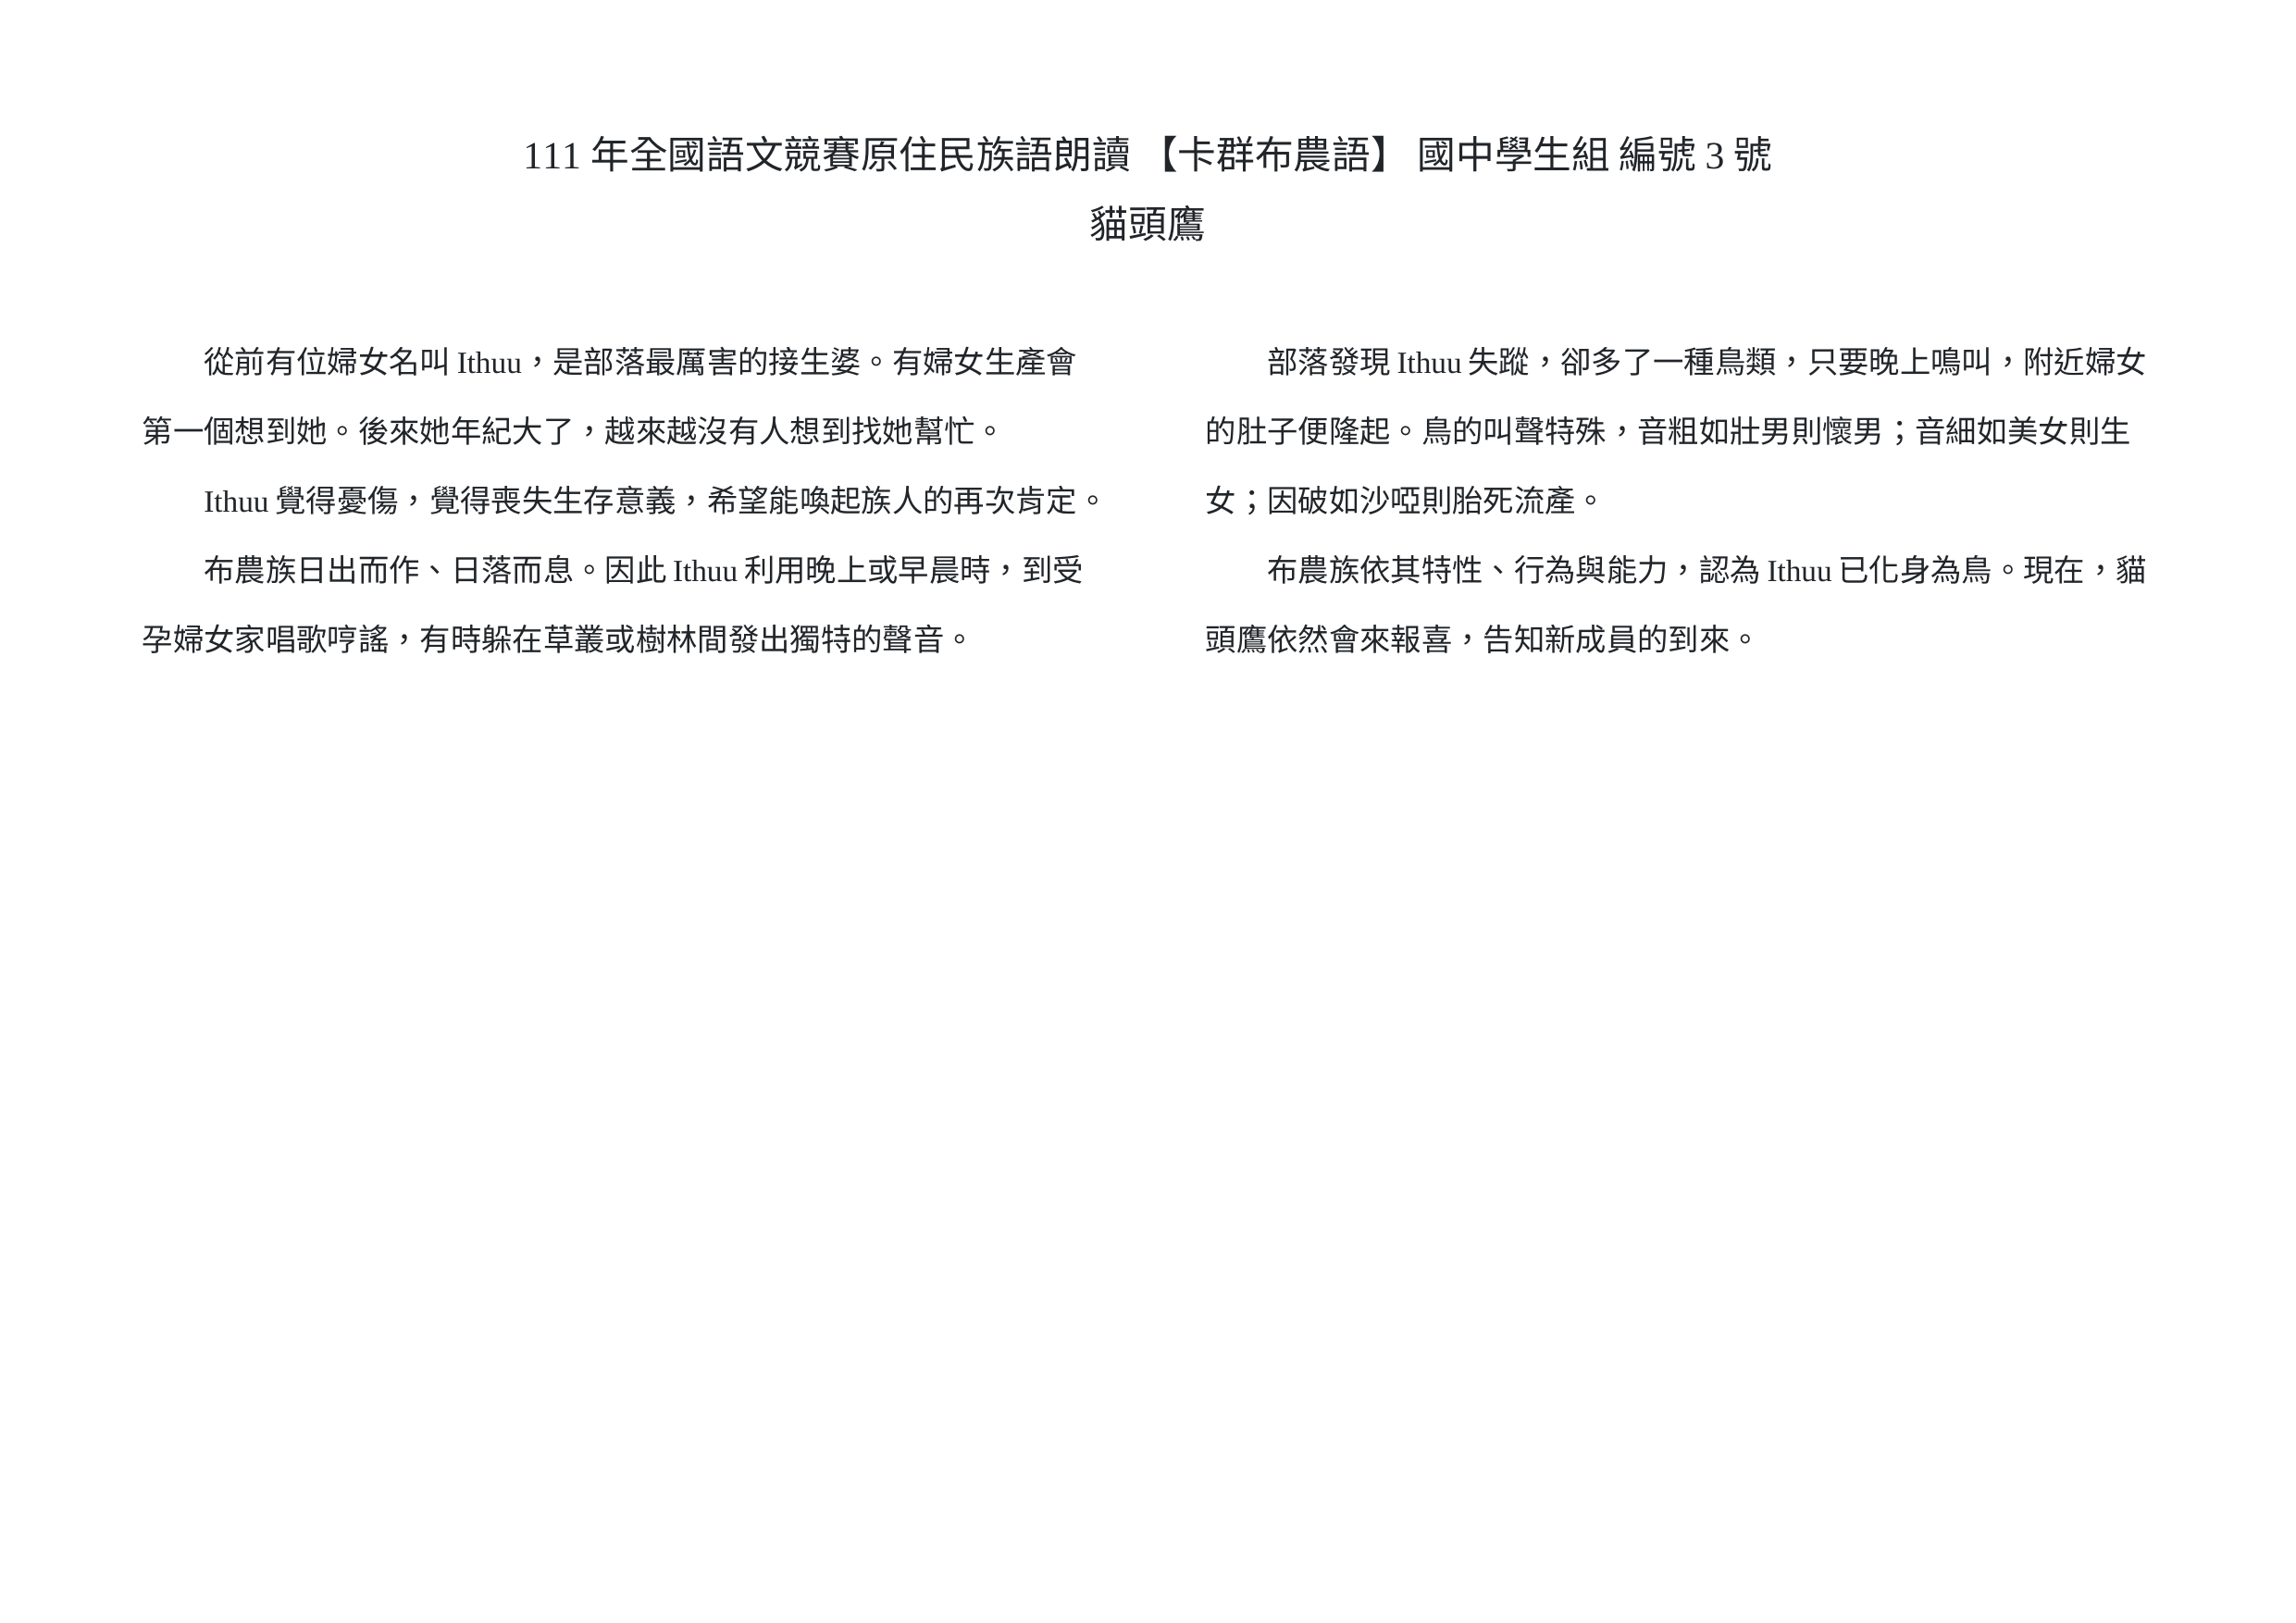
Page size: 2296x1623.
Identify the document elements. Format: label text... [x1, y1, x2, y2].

text 布農族依其特性、行為與能力，認為Ithuu已化身為鳥。現在，貓頭鷹依然會來報喜，告知新成員的到來。 [1206, 534, 2153, 673]
text 從前有位婦女名叫Ithuu，是部落最厲害的接生婆。有婦女生產會第一個想到她。後來她年紀大了，越來越沒有人想到找她幫忙。 [142, 326, 1090, 465]
text Ithuu覺得憂傷，覺得喪失生存意義，希望能喚起族人的再次肯定。 [142, 465, 1090, 534]
text 111 年全國語文競賽原住民族語朗讀 【卡群布農語】 國中學生組 編號 3 號 [142, 118, 2153, 187]
text 布農族日出而作、日落而息。因此Ithuu利用晚上或早晨時，到受孕婦女家唱歌哼謠，有時躲在草叢或樹林間發出獨特的聲音。 [142, 534, 1090, 673]
text 部落發現Ithuu失蹤，卻多了一種鳥類，只要晚上鳴叫，附近婦女的肚子便隆起。鳥的叫聲特殊，音粗如壯男則懷男；音細如美女則生女；因破如沙啞則胎死流產。 [1206, 326, 2153, 534]
text 貓頭鷹 [142, 187, 2153, 256]
